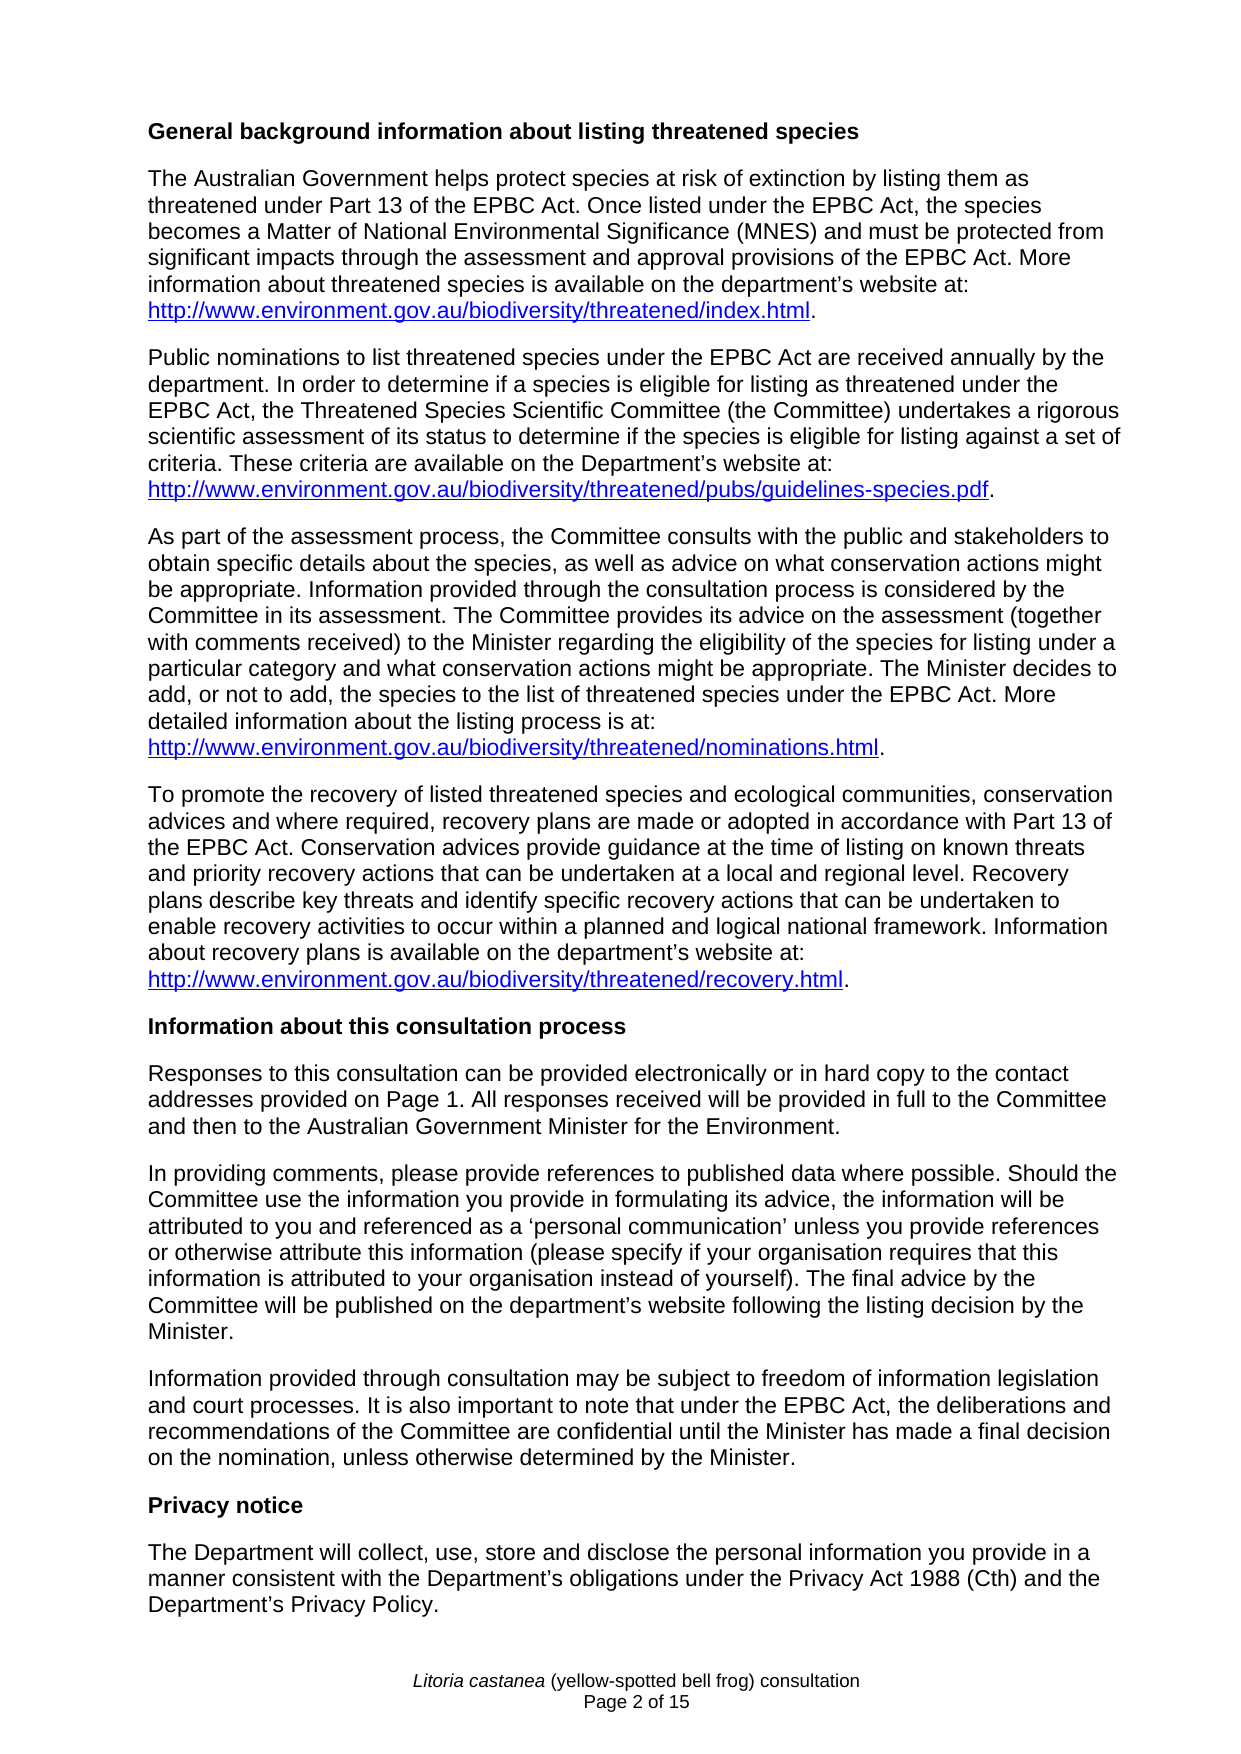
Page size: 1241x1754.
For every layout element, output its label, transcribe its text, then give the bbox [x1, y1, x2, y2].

text The Department will collect, use, store and disclose the personal information you provide in a manner consistent with the Department’s obligations under the Privacy Act 1988 (Cth) and the Department’s Privacy Policy. [148, 1539, 1125, 1618]
text General background information about listing threatened species [148, 118, 1125, 144]
text Responses to this consultation can be provided electronically or in hard copy to the contact addresses provided on Page 1. All responses received will be provided in full to the Committee and then to the Australian Government Minister for the Environment. [148, 1060, 1125, 1139]
text To promote the recovery of listed threatened species and ecological communities, conservation advices and where required, recovery plans are made or adopted in accordance with Part 13 of the EPBC Act. Conservation advices provide guidance at the time of listing on known threats and priority recovery actions that can be undertaken at a local and regional level. Recovery plans describe key threats and identify specific recovery actions that can be undertaken to enable recovery activities to occur within a planned and logical national framework. Information about recovery plans is available on the department’s website at: http://www.environment.gov.au/biodiversity/threatened/recovery.html. [148, 781, 1125, 992]
text The Australian Government helps protect species at risk of extinction by listing them as threatened under Part 13 of the EPBC Act. Once listed under the EPBC Act, the species becomes a Matter of National Environmental Significance (MNES) and must be protected from significant impacts through the assessment and approval provisions of the EPBC Act. More information about threatened species is available on the department’s website at: [148, 165, 1125, 297]
text http://www.environment.gov.au/biodiversity/threatened/index.html. [148, 297, 1125, 323]
text Information provided through consultation may be subject to freedom of information legislation and court processes. It is also important to note that under the EPBC Act, the deliberations and recommendations of the Committee are confidential until the Minister has made a final decision on the nomination, unless otherwise determined by the Minister. [148, 1365, 1125, 1471]
text Privacy notice [148, 1492, 1125, 1518]
text Public nominations to list threatened species under the EPBC Act are received annually by the department. In order to determine if a species is eligible for listing as threatened under the EPBC Act, the Threatened Species Scientific Committee (the Committee) undertakes a rigorous scientific assessment of its status to determine if the species is eligible for listing against a set of criteria. These criteria are available on the Department’s website at: http://www.environment.gov.au/biodiversity/threatened/pubs/guidelines-species.pdf. [148, 344, 1125, 502]
text In providing comments, please provide references to published data where possible. Should the Committee use the information you provide in formulating its advice, the information will be attributed to you and referenced as a ‘personal communication’ unless you provide references or otherwise attribute this information (please specify if your organisation requires that this information is attributed to your organisation instead of yourself). The final advice by the Committee will be published on the department’s website following the listing decision by the Minister. [148, 1160, 1125, 1344]
text Information about this consultation process [148, 1013, 1125, 1039]
text As part of the assessment process, the Committee consults with the public and stakeholders to obtain specific details about the species, as well as advice on what conservation actions might be appropriate. Information provided through the consultation process is considered by the Committee in its assessment. The Committee provides its advice on the assessment (together with comments received) to the Minister regarding the eligibility of the species for listing under a particular category and what conservation actions might be appropriate. The Minister decides to add, or not to add, the species to the list of threatened species under the EPBC Act. More detailed information about the listing process is at: http://www.environment.gov.au/biodiversity/threatened/nominations.html. [148, 523, 1125, 760]
